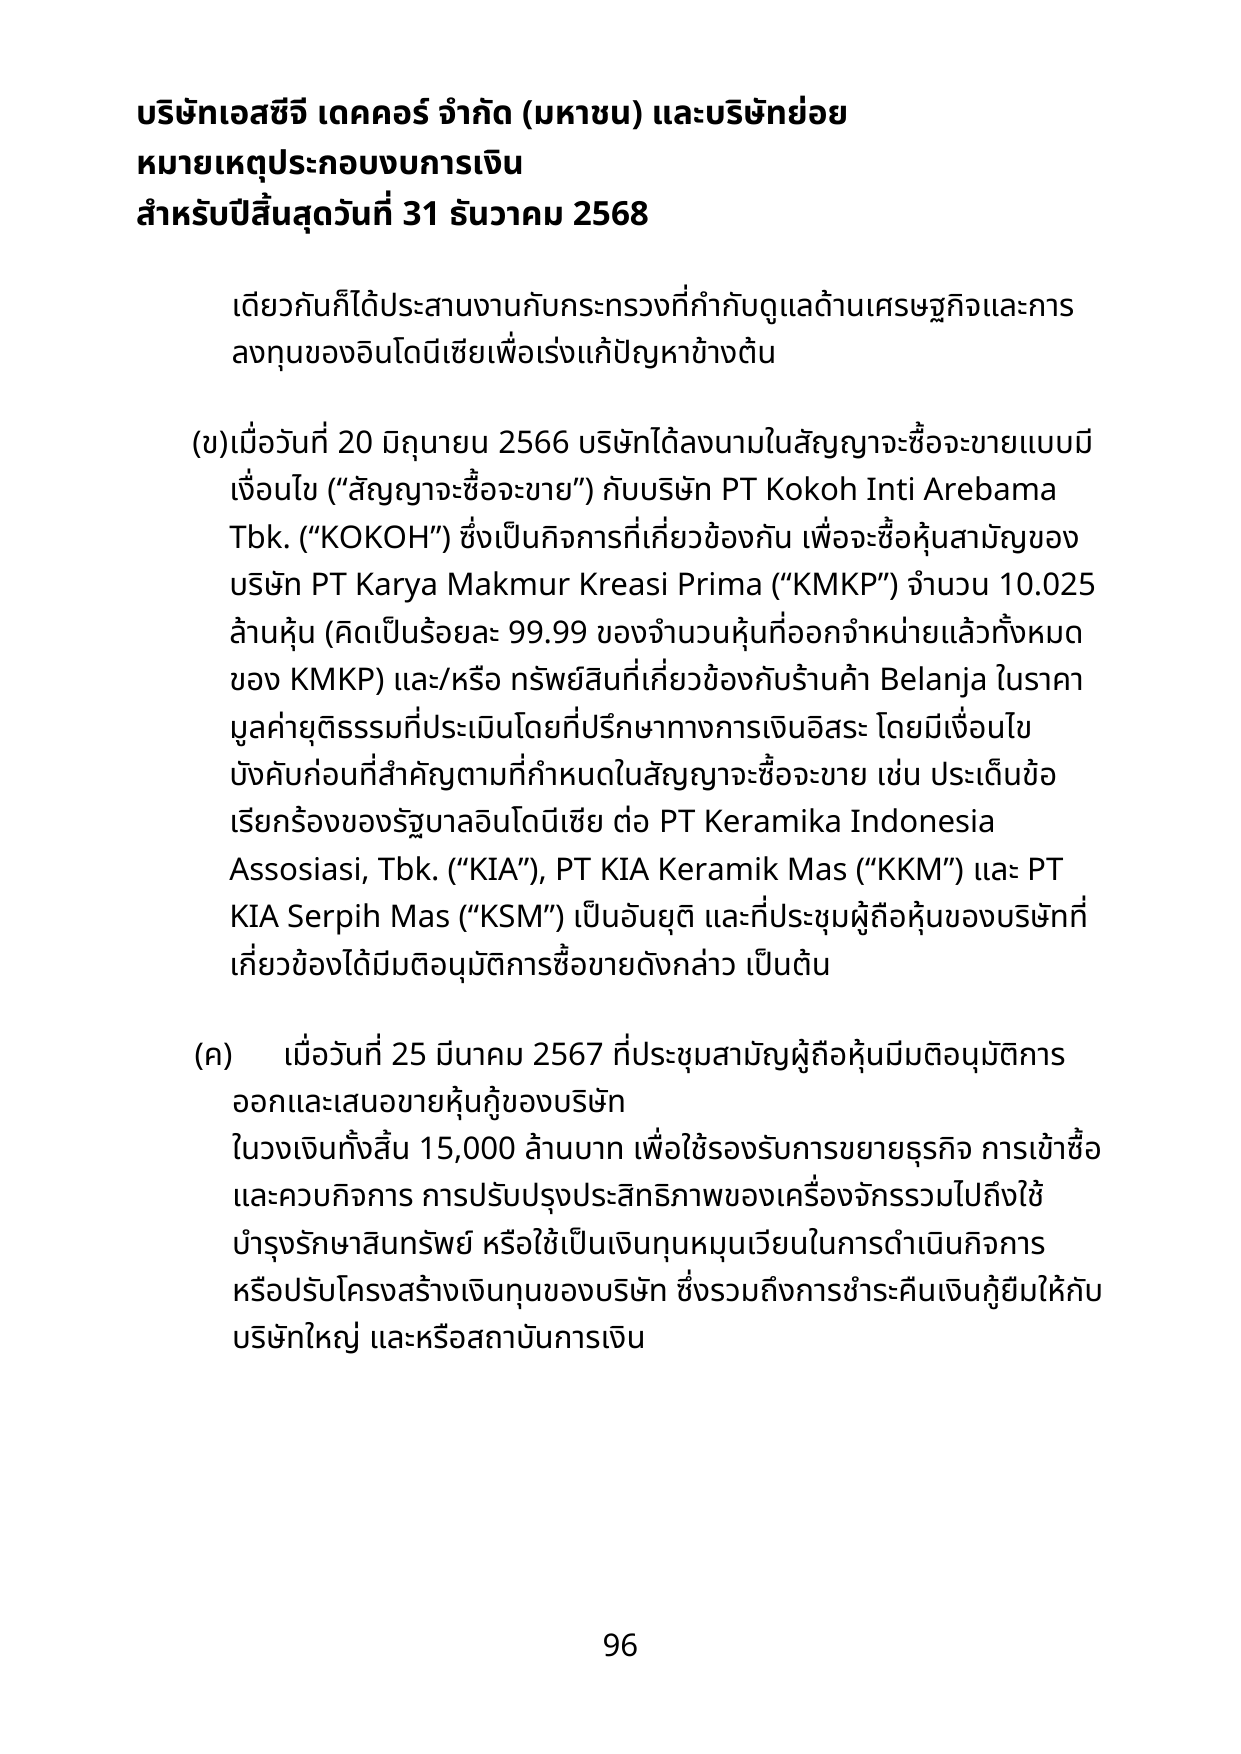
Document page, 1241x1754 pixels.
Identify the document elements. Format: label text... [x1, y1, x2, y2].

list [231, 283, 1104, 377]
list เมื่อวันที่ 20 มิถุนายน 2566 บริษัทได้ลงนามในสัญญาจะซื้อจะขายแบบมีเงื่อนไข (“สัญญาจะซื้อจะขาย”) กับบริษัท PT Kokoh Inti Arebama Tbk. (“KOKOH”) ซึ่งเป็นกิจการที่เกี่ยวข้องกัน เพื่อจะซื้อหุ้นสามัญของบริษัท PT Karya Makmur Kreasi Prima (“KMKP”) จำนวน 10.025 ล้านหุ้น (คิดเป็นร้อยละ 99.99 ของจำนวนหุ้นที่ออกจำหน่ายแล้วทั้งหมดของ KMKP) และ/หรือ ทรัพย์สินที่เกี่ยวข้องกับร้านค้า Belanja ในราคามูลค่ายุติธรรมที่ประเมินโดยที่ปรึกษาทางการเงินอิสระ โดยมีเงื่อนไขบังคับก่อนที่สำคัญตามที่กำหนดในสัญญาจะซื้อจะขาย เช่น ประเด็นข้อเรียกร้องของรัฐบาลอินโดนีเซีย ต่อ PT Keramika Indonesia Assosiasi, Tbk. (“KIA”), PT KIA Keramik Mas (“KKM”) และ PT KIA Serpih Mas (“KSM”) เป็นอันยุติ และที่ประชุมผู้ถือหุ้นของบริษัทที่เกี่ยวข้องได้มีมติอนุมัติการซื้อขายดังกล่าว เป็นต้น [192, 420, 1104, 989]
list เมื่อวันที่ 25 มีนาคม 2567 ที่ประชุมสามัญผู้ถือหุ้นมีมติอนุมัติการออกและเสนอขายหุ้นกู้ของบริษัท ในวงเงินทั้งสิ้น 15,000 ล้านบาท เพื่อใช้รองรับการขยายธุรกิจ การเข้าซื้อและควบกิจการ การปรับปรุงประสิทธิภาพของเครื่องจักรรวมไปถึงใช้บำรุงรักษาสินทรัพย์ หรือใช้เป็นเงินทุนหมุนเวียนในการดำเนินกิจการ หรือปรับโครงสร้างเงินทุนของบริษัท ซึ่งรวมถึงการชำระคืนเงินกู้ยืมให้กับบริษัทใหญ่ และหรือสถาบันการเงิน [194, 1032, 1104, 1362]
